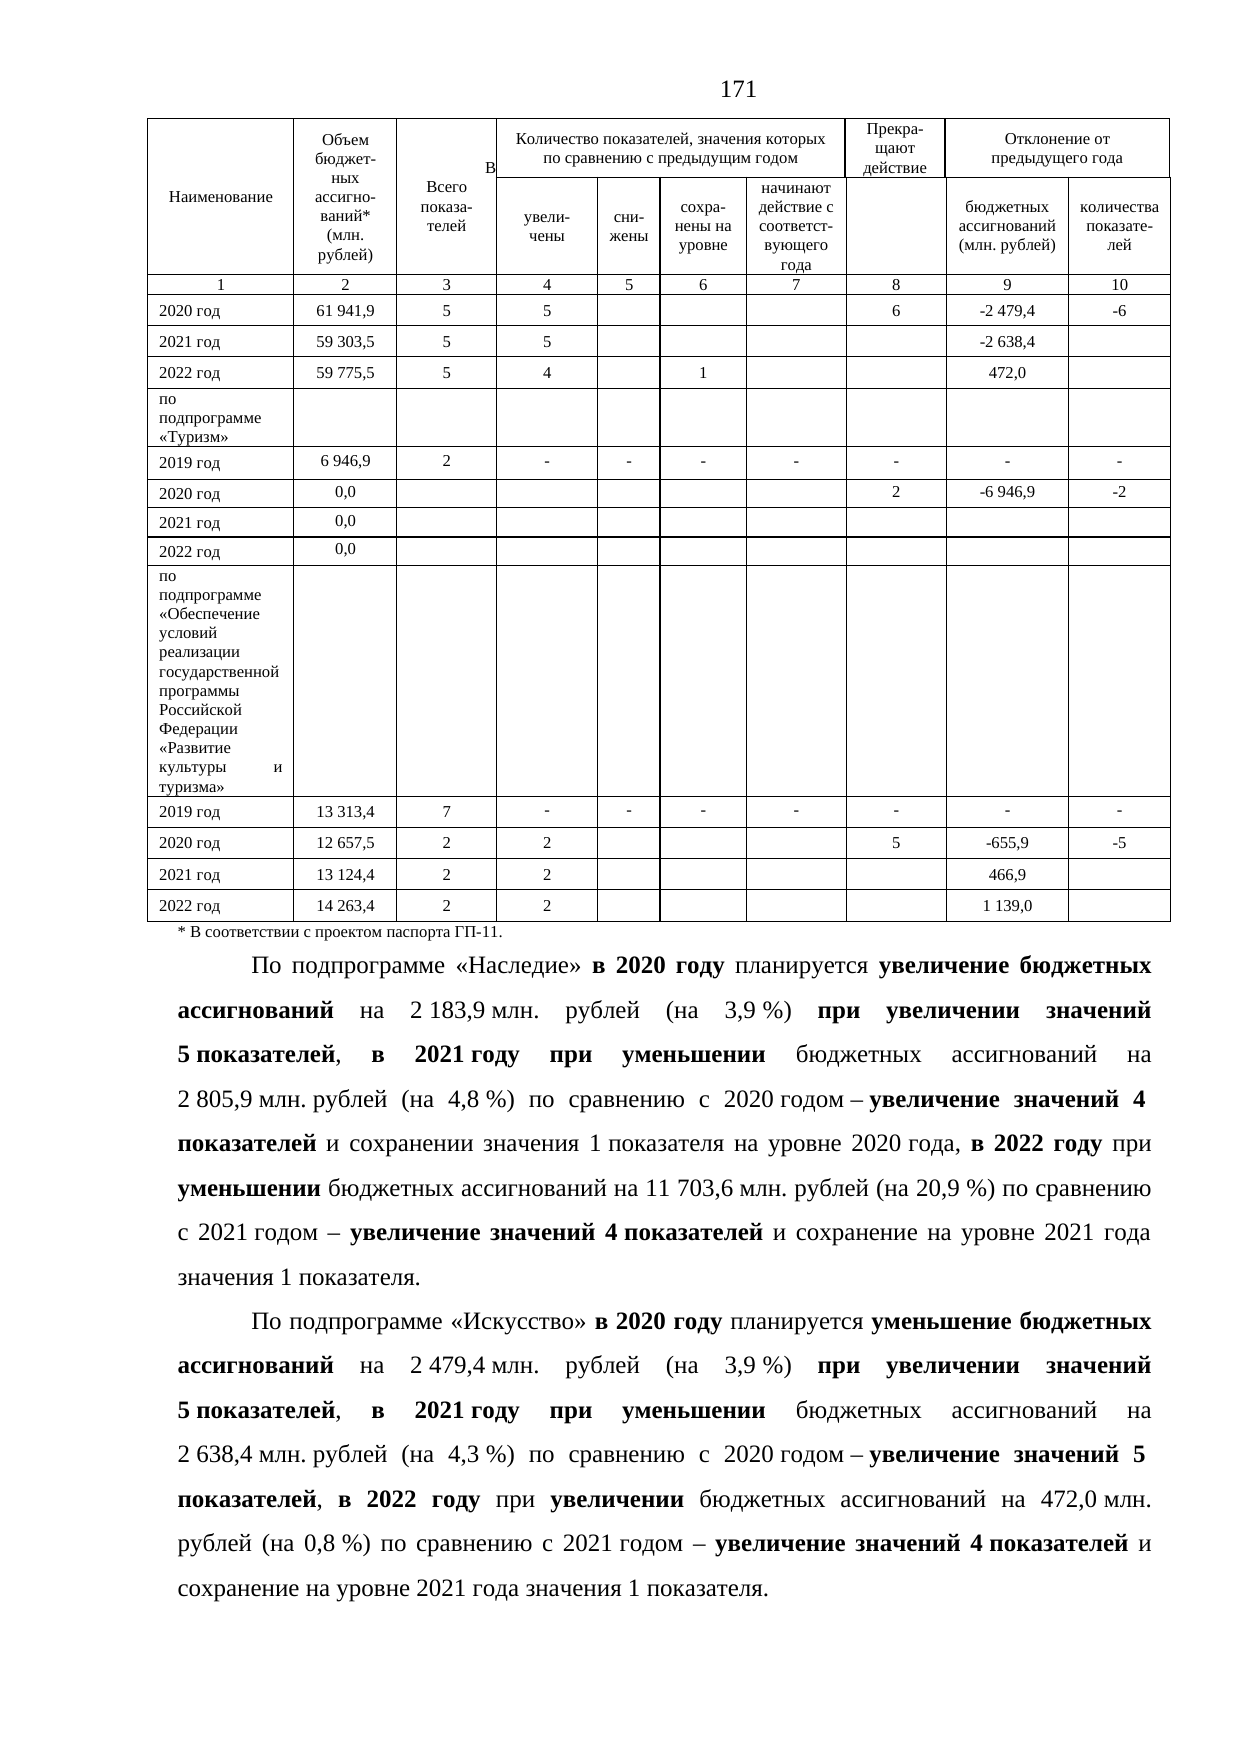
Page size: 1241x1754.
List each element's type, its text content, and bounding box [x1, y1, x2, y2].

table_cell [497, 389, 597, 446]
table_cell бюджетных ассигнований (млн. рублей) [947, 178, 1068, 273]
table_cell [661, 890, 746, 921]
table_cell [847, 508, 946, 536]
table_cell 2020 год [148, 828, 293, 858]
table_cell [747, 357, 846, 387]
table_cell 2 [397, 890, 496, 921]
table_cell -6 [1069, 295, 1170, 325]
table_cell -655,9 [947, 828, 1068, 858]
table_cell - [747, 797, 846, 827]
table_cell 5 [397, 326, 496, 356]
table_cell [397, 538, 496, 564]
table_cell -6 946,9 [947, 480, 1068, 507]
table_header Прекра-щают действие [846, 119, 944, 177]
table_cell [947, 508, 1068, 536]
table_cell [397, 389, 496, 446]
table_cell [598, 566, 659, 796]
table_header Количество показателей, значения которых по сравнению с предыдущим годом [497, 119, 844, 177]
table_cell [847, 566, 946, 796]
table_cell 466,9 [947, 859, 1068, 889]
table_cell 0,0 [294, 508, 396, 536]
table_cell - [1069, 797, 1170, 827]
table_cell [294, 389, 396, 446]
table_cell [947, 389, 1068, 446]
table_cell 6 946,9 [294, 447, 396, 479]
table_cell - [598, 447, 659, 479]
table_cell [661, 859, 746, 889]
table_cell [747, 508, 846, 536]
table_cell [1069, 538, 1170, 564]
table_cell - [747, 447, 846, 479]
table_cell [294, 566, 396, 796]
table_cell 59 775,5 [294, 357, 396, 387]
table_cell [661, 480, 746, 507]
table_cell [747, 295, 846, 325]
table_cell - [661, 797, 746, 827]
table_cell [1069, 357, 1170, 387]
table_cell [747, 566, 846, 796]
table_cell [397, 480, 496, 507]
table_cell 61 941,9 [294, 295, 396, 325]
table_cell [661, 508, 746, 536]
table_cell [598, 357, 659, 387]
table_cell 2 [397, 859, 496, 889]
table_cell [598, 295, 659, 325]
table_cell [1069, 859, 1170, 889]
table_cell 1 [148, 275, 293, 294]
table_cell [598, 326, 659, 356]
table_cell - [1069, 447, 1170, 479]
table_cell 12 657,5 [294, 828, 396, 858]
table_cell [497, 566, 597, 796]
table_cell 6 [661, 275, 746, 294]
table_cell -2 479,4 [947, 295, 1068, 325]
table_cell 2 [497, 890, 597, 921]
table_cell [847, 538, 946, 564]
table_cell [598, 828, 659, 858]
table_cell 2021 год [148, 859, 293, 889]
table_cell [847, 890, 946, 921]
table_cell [598, 480, 659, 507]
table_cell 13 313,4 [294, 797, 396, 827]
table_cell [598, 859, 659, 889]
table_cell [598, 890, 659, 921]
table_cell [847, 357, 946, 387]
table_cell сохра-нены на уровне [661, 178, 746, 273]
table_cell 2022 год [148, 357, 293, 387]
table_cell 9 [947, 275, 1068, 294]
table_cell 1 [661, 357, 746, 387]
table_cell [397, 566, 496, 796]
table_header ВВсего показа-телей [397, 119, 496, 273]
table_cell - [661, 447, 746, 479]
table_cell - [497, 447, 597, 479]
table_cell [747, 828, 846, 858]
table_cell [397, 508, 496, 536]
table_cell -2 638,4 [947, 326, 1068, 356]
table_cell [598, 538, 659, 564]
table_cell 4 [497, 275, 597, 294]
table_cell 8 [847, 275, 946, 294]
table_cell начинают действие с соответст-вующего года [747, 178, 846, 273]
table_cell [497, 538, 597, 564]
table_cell 59 303,5 [294, 326, 396, 356]
table_cell 5 [497, 295, 597, 325]
table_cell [661, 295, 746, 325]
table_cell [947, 538, 1068, 564]
table_cell - [947, 447, 1068, 479]
table_cell 2020 год [148, 295, 293, 325]
table_cell по подпрограмме «Туризм» [148, 389, 293, 446]
table_cell [847, 389, 946, 446]
text По подпрограмме «Наследие» в 2020 году планируется увеличение бюджетных ассигнований на 2 183,9 млн. рублей (на 3,9 %) при увеличении значений 5 показателей, в 2021 году при уменьшении бюджетных ассигнований на 2 805,9 млн. рублей (на 4,8 %) по сравнению с 2020 годом – увеличение значений 4 показателей и сохранении значения 1 показателя на уровне 2020 года, в 2022 году при уменьшении бюджетных ассигнований на 11 703,6 млн. рублей (на 20,9 %) по сравнению с 2021 годом – увеличение значений 4 показателей и сохранение на уровне 2021 года значения 1 показателя. [177, 950, 1152, 1290]
table_cell 2022 год [148, 890, 293, 921]
table_cell 2022 год [148, 538, 293, 564]
table_cell 2019 год [148, 447, 293, 479]
table_cell [497, 508, 597, 536]
table_cell 7 [747, 275, 846, 294]
table_cell [847, 326, 946, 356]
table_cell 5 [847, 828, 946, 858]
table_cell [1069, 326, 1170, 356]
table_cell [747, 859, 846, 889]
table_cell [947, 566, 1068, 796]
table_cell [747, 480, 846, 507]
table_cell 0,0 [294, 480, 396, 507]
table_cell [847, 178, 946, 273]
table_cell [747, 326, 846, 356]
table_cell 2019 год [148, 797, 293, 827]
table_cell 2020 год [148, 480, 293, 507]
table_cell увели-чены [497, 178, 597, 273]
table_cell - [847, 797, 946, 827]
table_cell [747, 890, 846, 921]
table_cell 2 [397, 828, 496, 858]
table_cell количества показате-лей [1069, 178, 1170, 273]
table_cell 2 [847, 480, 946, 507]
table_cell 2021 год [148, 326, 293, 356]
table_cell 2021 год [148, 508, 293, 536]
table_cell 2 [497, 859, 597, 889]
table_cell - [947, 797, 1068, 827]
table_cell [598, 508, 659, 536]
table_cell 6 [847, 295, 946, 325]
table_cell [661, 538, 746, 564]
table_cell сни-жены [598, 178, 659, 273]
table_cell 5 [397, 295, 496, 325]
text * В соответствии с проектом паспорта ГП-11. [177, 922, 1152, 941]
text По подпрограмме «Искусство» в 2020 году планируется уменьшение бюджетных ассигнований на 2 479,4 млн. рублей (на 3,9 %) при увеличении значений 5 показателей, в 2021 году при уменьшении бюджетных ассигнований на 2 638,4 млн. рублей (на 4,3 %) по сравнению с 2020 годом – увеличение значений 5 показателей, в 2022 году при увеличении бюджетных ассигнований на 472,0 млн. рублей (на 0,8 %) по сравнению с 2021 годом – увеличение значений 4 показателей и сохранение на уровне 2021 года значения 1 показателя. [177, 1306, 1152, 1602]
table_header Наименование [148, 119, 293, 273]
table_cell [497, 480, 597, 507]
table_cell [661, 326, 746, 356]
table_cell 2 [497, 828, 597, 858]
table_header Объем бюджет-ных ассигно-ваний* (млн. рублей) [294, 119, 396, 273]
table_cell 3 [397, 275, 496, 294]
table_cell [1069, 890, 1170, 921]
table_cell [598, 389, 659, 446]
table_cell 1 139,0 [947, 890, 1068, 921]
table_cell -5 [1069, 828, 1170, 858]
table_cell 14 263,4 [294, 890, 396, 921]
table_cell [1069, 566, 1170, 796]
table_cell -2 [1069, 480, 1170, 507]
table_cell 472,0 [947, 357, 1068, 387]
table_cell 5 [397, 357, 496, 387]
table_cell [747, 389, 846, 446]
table_cell - [497, 797, 597, 827]
table_cell [847, 859, 946, 889]
table_cell [1069, 508, 1170, 536]
table_cell [1069, 389, 1170, 446]
table_cell [661, 566, 746, 796]
table_cell 5 [598, 275, 659, 294]
table_cell по подпрограмме «Обеспечение условий реализации государственной программы Российской Федерации «Развитие культуры и туризма» [148, 566, 293, 796]
table_cell 2 [294, 275, 396, 294]
table_cell [747, 538, 846, 564]
table_cell 4 [497, 357, 597, 387]
table_cell [661, 828, 746, 858]
table_cell - [598, 797, 659, 827]
table_cell 5 [497, 326, 597, 356]
table_cell 7 [397, 797, 496, 827]
table_cell [661, 389, 746, 446]
table_cell 10 [1069, 275, 1170, 294]
table_cell 2 [397, 447, 496, 479]
table_cell - [847, 447, 946, 479]
table_cell 0,0 [294, 538, 396, 564]
table_cell 13 124,4 [294, 859, 396, 889]
table_header Отклонение от предыдущего года [946, 119, 1169, 177]
